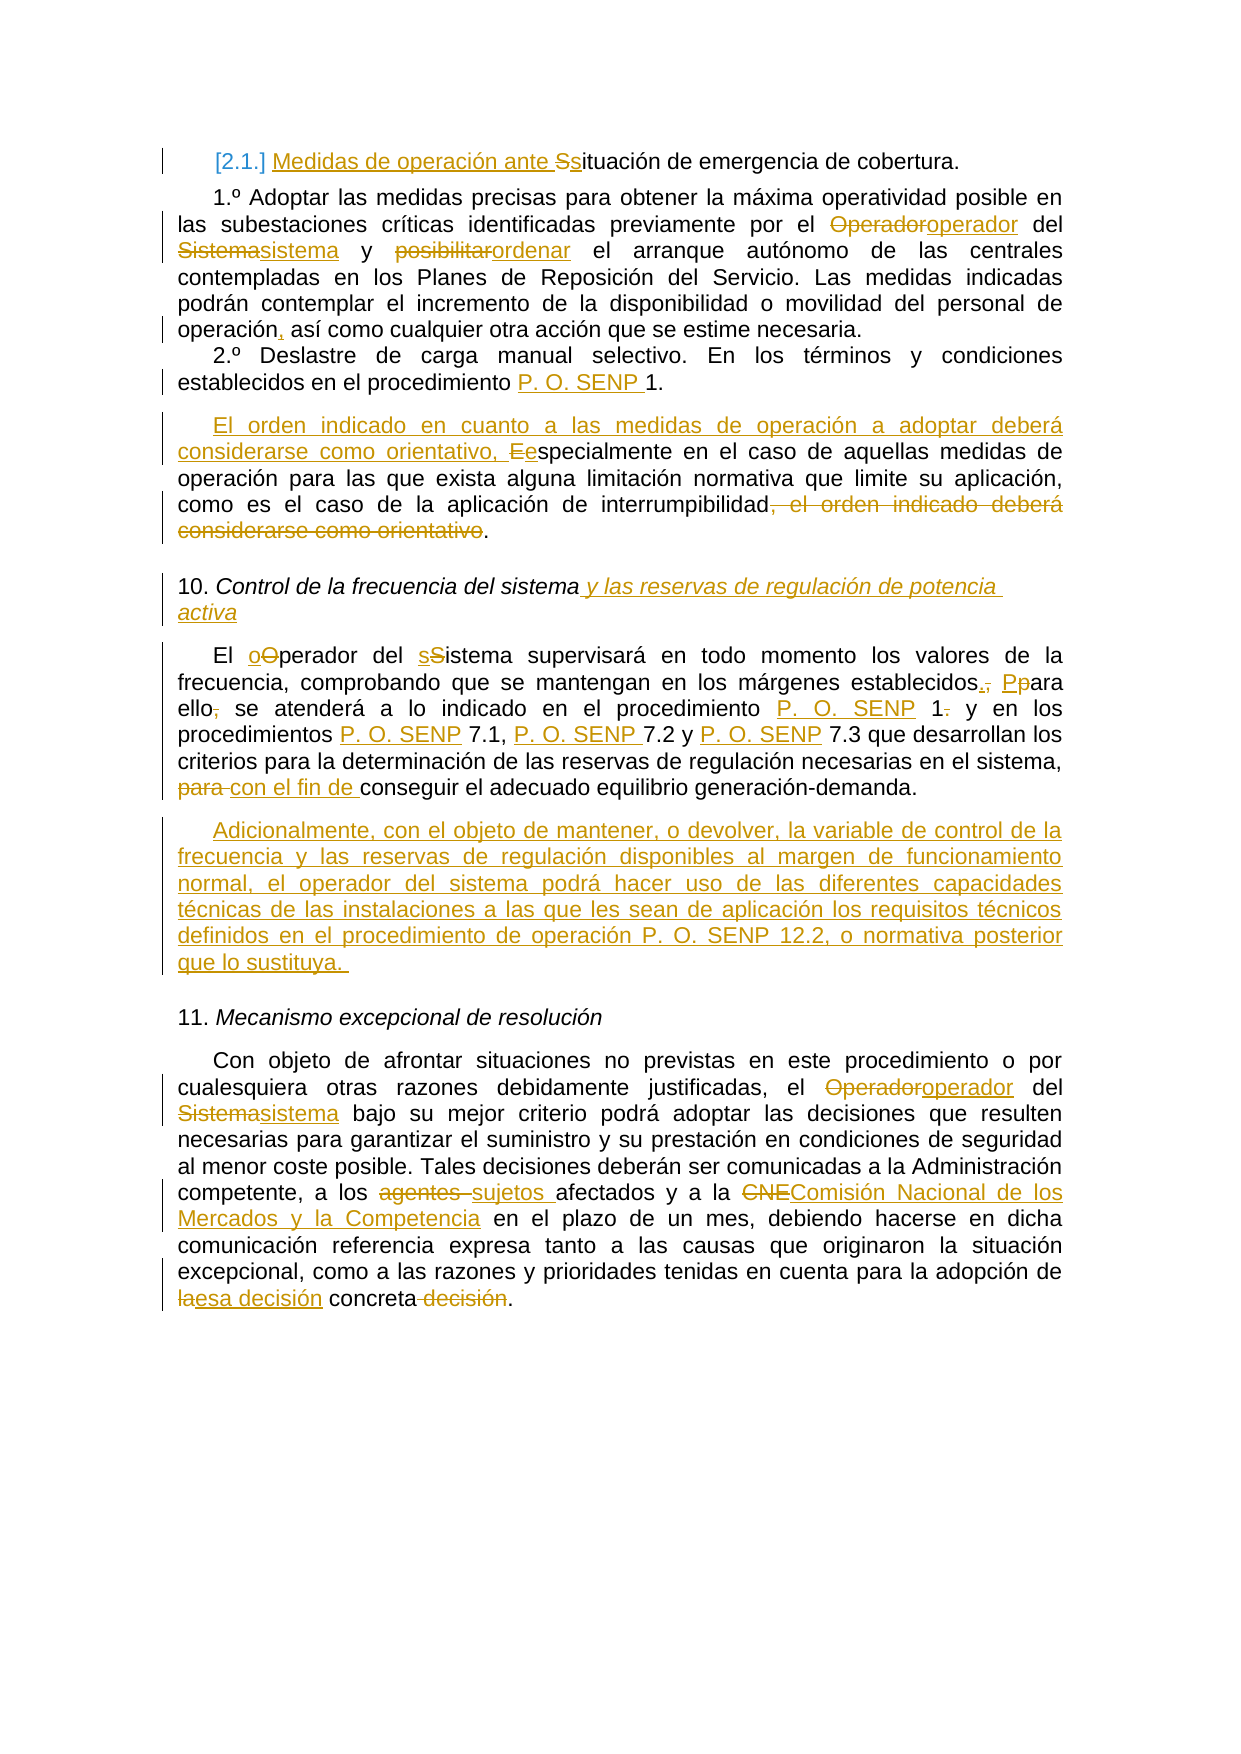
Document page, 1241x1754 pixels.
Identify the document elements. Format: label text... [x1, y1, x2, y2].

text 11. Mecanismo excepcional de resolución [177, 1004, 1063, 1031]
text 10. Control de la frecuencia del sistema [177, 573, 1063, 626]
text specialmente en el caso de aquellas medidas de operación para las que exista alguna limitación normativa que limite su aplicación, como es el caso de la aplicación de interrumpibilidad. [177, 412, 1063, 544]
text 1.º Adoptar las medidas precisas para obtener la máxima operatividad posible en las subestaciones críticas identificadas previamente por el del y el arranque autónomo de las centrales contempladas en los Planes de Reposición del Servicio. Las medidas indicadas podrán contemplar el incremento de la disponibilidad o movilidad del personal de operación así como cualquier otra acción que se estime necesaria. [177, 184, 1063, 342]
list ituación de emergencia de cobertura. [215, 148, 1063, 174]
text El perador del istema supervisará en todo momento los valores de la frecuencia, comprobando que se mantengan en los márgenes establecidos ara ello se atenderá a lo indicado en el procedimiento 1 y en los procedimientos 7.1, 7.2 y 7.3 que desarrollan los criterios para la determinación de las reservas de regulación necesarias en el sistema, conseguir el adecuado equilibrio generación-demanda. [177, 642, 1063, 800]
text Con objeto de afrontar situaciones no previstas en este procedimiento o por cualesquiera otras razones debidamente justificadas, el del bajo su mejor criterio podrá adoptar las decisiones que resulten necesarias para garantizar el suministro y su prestación en condiciones de seguridad al menor coste posible. Tales decisiones deberán ser comunicadas a la Administración competente, a los afectados y a la en el plazo de un mes, debiendo hacerse en dicha comunicación referencia expresa tanto a las causas que originaron la situación excepcional, como a las razones y prioridades tenidas en cuenta para la adopción de concreta. [177, 1047, 1063, 1311]
text 2.º Deslastre de carga manual selectivo. En los términos y condiciones establecidos en el procedimiento 1. [177, 342, 1063, 395]
